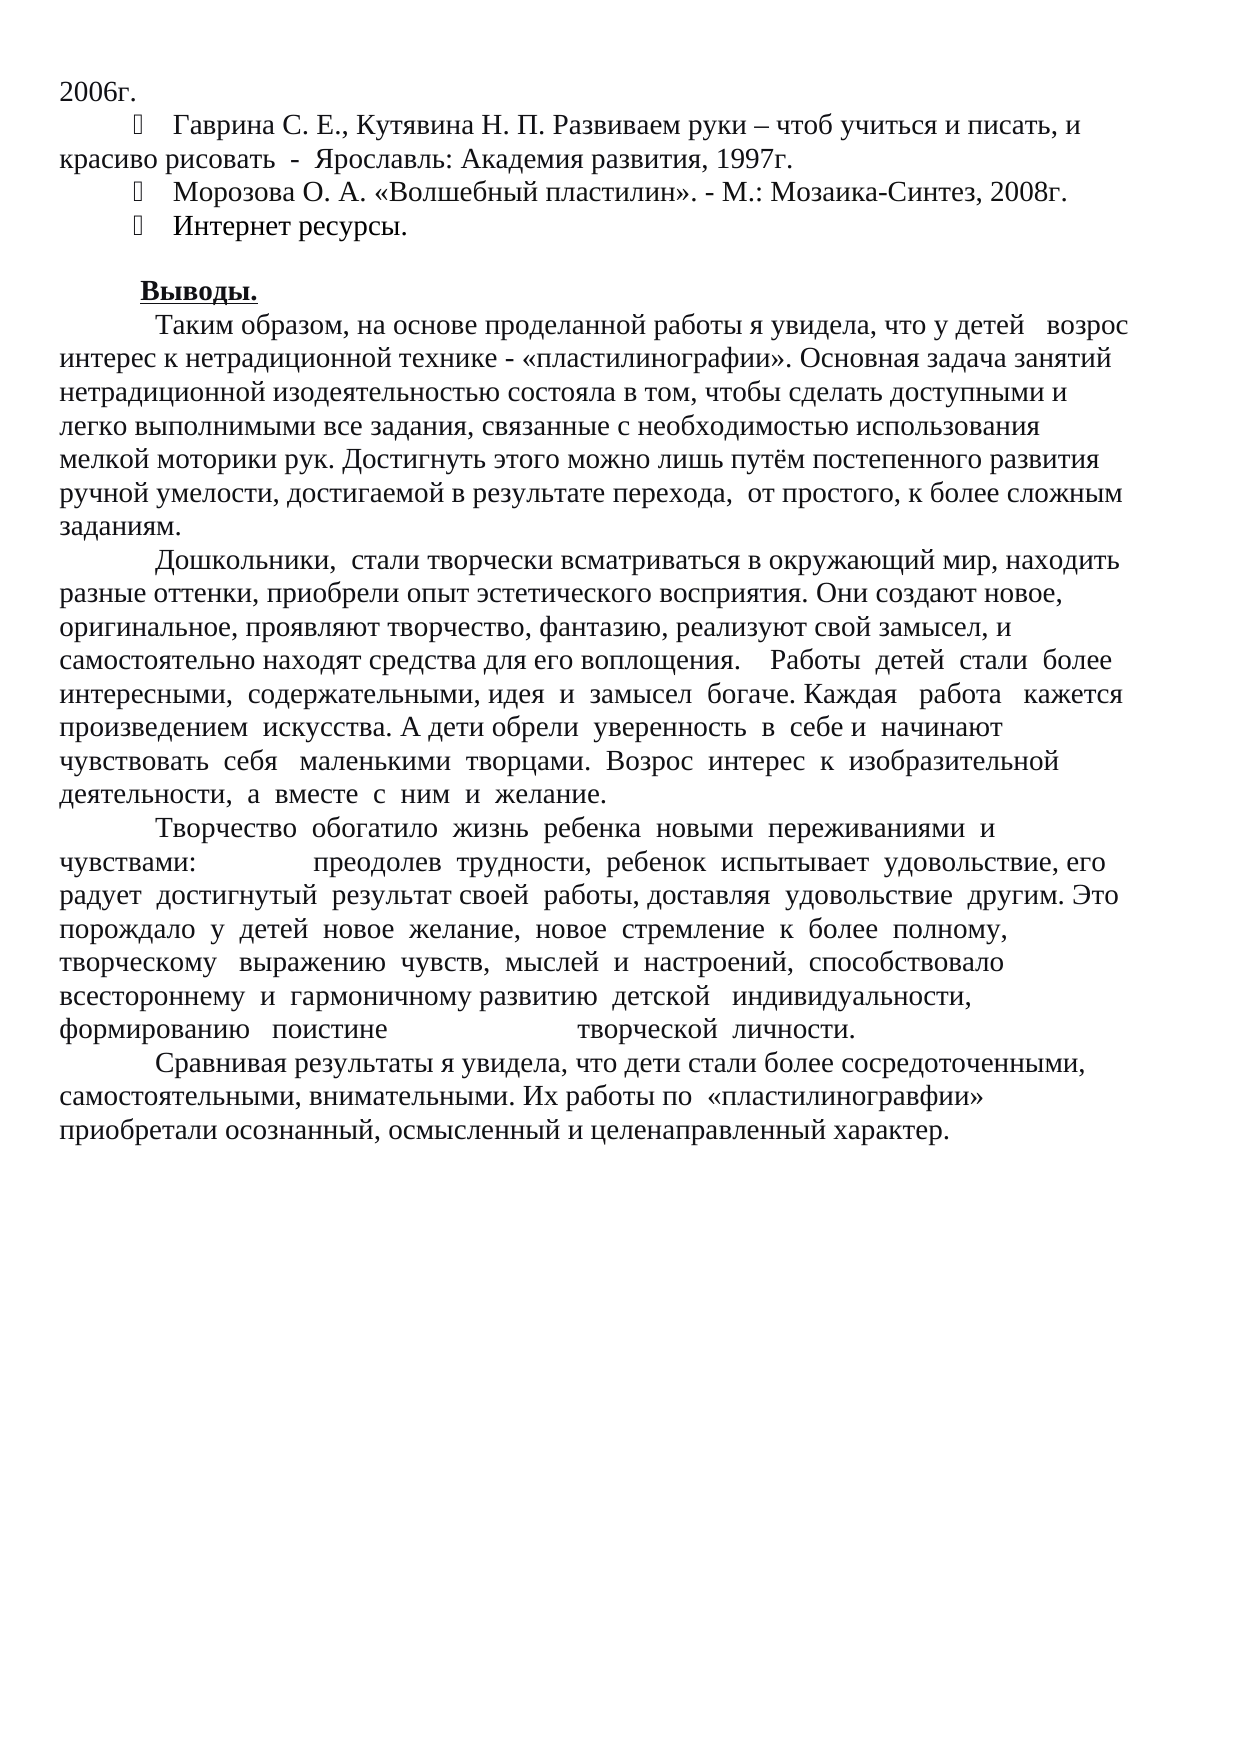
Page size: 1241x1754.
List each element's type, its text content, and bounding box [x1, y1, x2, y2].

text красиво рисовать - Ярославль: Академия развития, 1997г. [59, 141, 1137, 174]
text  Гаврина С. Е., Кутявина Н. П. Развиваем руки – чтоб учиться и писать, и [133, 107, 1137, 141]
text Дошкольники, стали творчески всматриваться в окружающий мир, находить разные оттенки, приобрели опыт эстетического восприятия. Они создают новое, оригинальное, проявляют творчество, фантазию, реализуют свой замысел, и самостоятельно находят средства для его воплощения. Работы детей стали более интересными, содержательными, идея и замысел богаче. Каждая работа кажется произведением искусства. А дети обрели уверенность в себе и начинают чувствовать себя маленькими творцами. Возрос интерес к изобразительной деятельности, а вместе с ним и желание. [59, 542, 1137, 810]
text Таким образом, на основе проделанной работы я увидела, что у детей возрос интерес к нетрадиционной технике - «пластилинографии». Основная задача занятий нетрадиционной изодеятельностью состояла в том, чтобы сделать доступными и легко выполнимыми все задания, связанные с необходимостью использования мелкой моторики рук. Достигнуть этого можно лишь путём постепенного развития ручной умелости, достигаемой в результате перехода, от простого, к более сложным заданиям. [59, 307, 1137, 542]
text  Интернет ресурсы. [133, 208, 1137, 242]
text  Морозова О. А. «Волшебный пластилин». - М.: Мозаика-Синтез, 2008г. [133, 174, 1137, 208]
text Творчество обогатило жизнь ребенка новыми переживаниями и чувствами: преодолев трудности, ребенок испытывает удовольствие, его радует достигнутый результат своей работы, доставляя удовольствие другим. Это порождало у детей новое желание, новое стремление к более полному, творческому выражению чувств, мыслей и настроений, способствовало всестороннему и гармоничному развитию детской индивидуальности, формированию поистине творческой личности. [59, 810, 1137, 1045]
text 2006г. [59, 74, 1137, 107]
text Сравнивая результаты я увидела, что дети стали более сосредоточенными, самостоятельными, внимательными. Их работы по «пластилиногравфии» приобретали осознанный, осмысленный и целенаправленный характер. [59, 1045, 1137, 1146]
text Выводы. [59, 273, 1137, 307]
